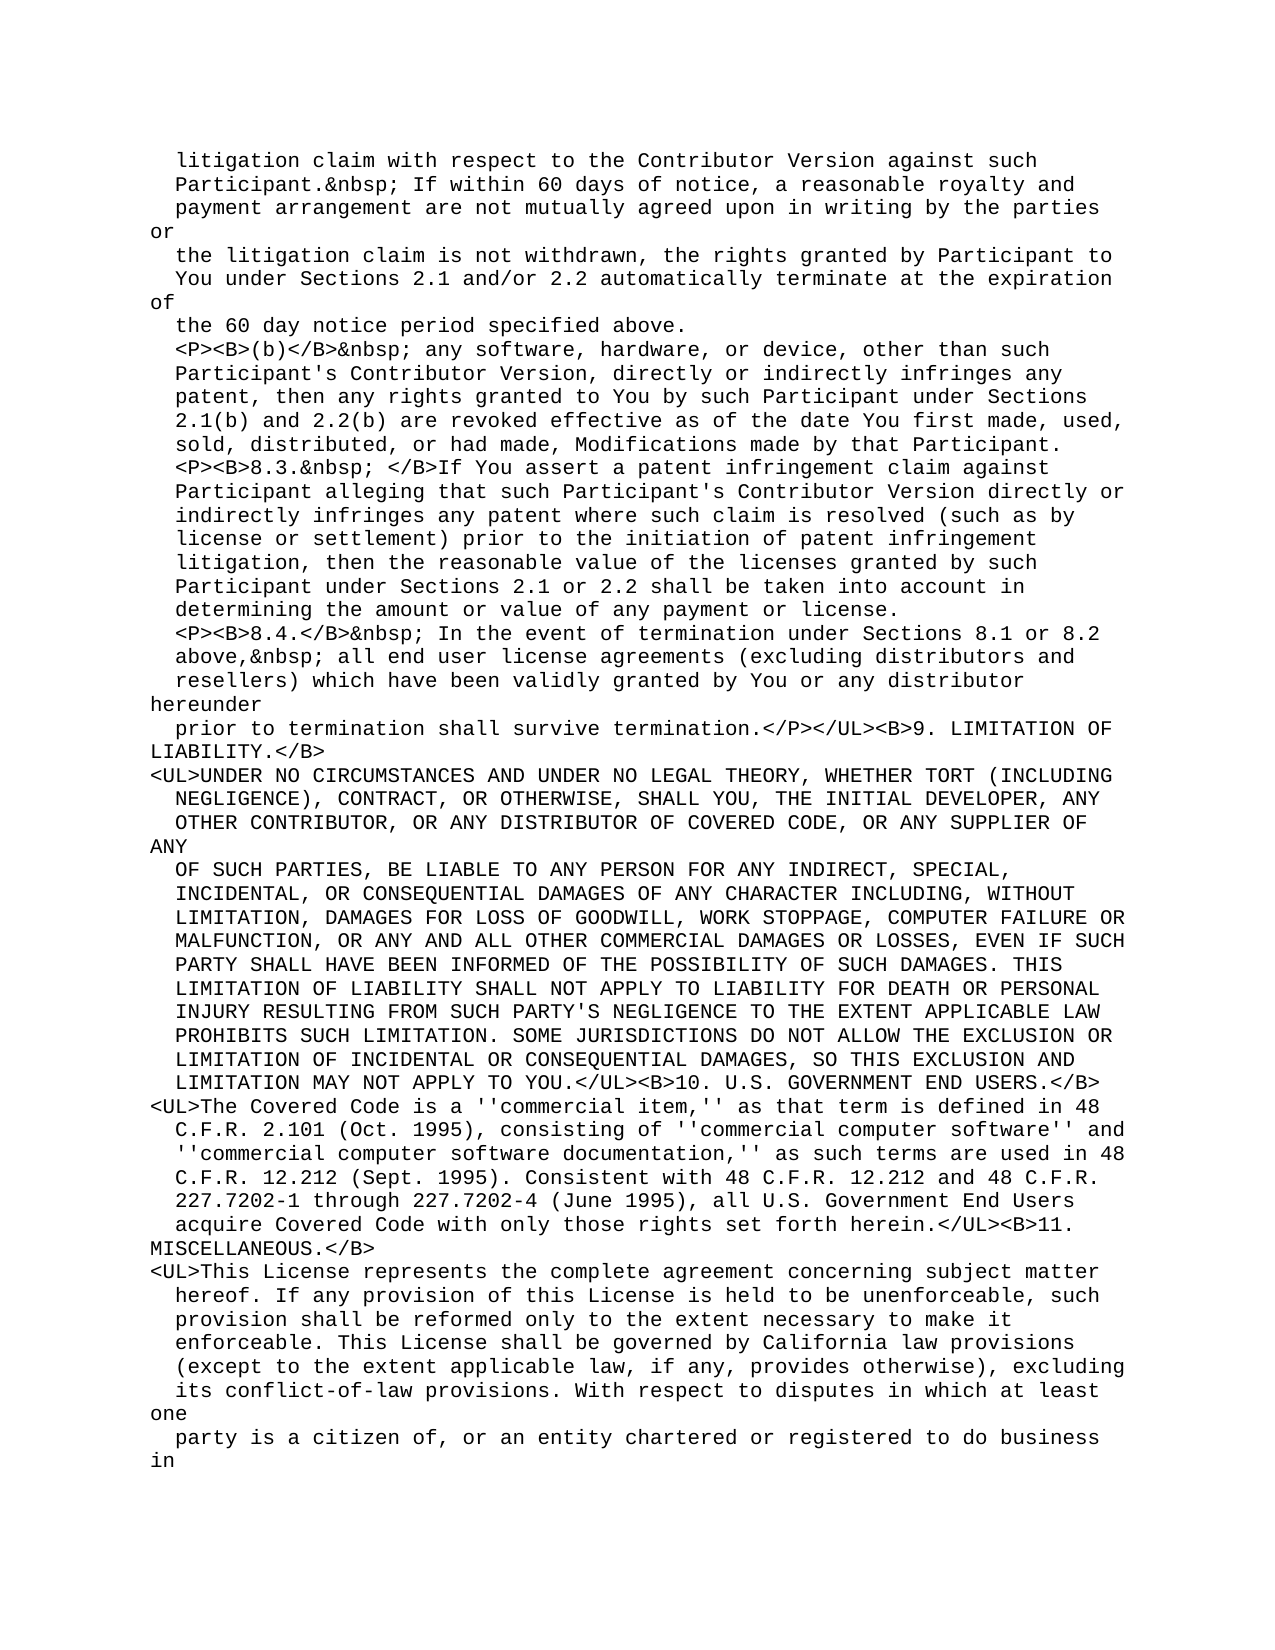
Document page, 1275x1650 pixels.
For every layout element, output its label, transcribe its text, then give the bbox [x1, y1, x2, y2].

text LIMITATION OF INCIDENTAL OR CONSEQUENTIAL DAMAGES, SO THIS EXCLUSION AND [150, 1048, 1125, 1072]
text MALFUNCTION, OR ANY AND ALL OTHER COMMERCIAL DAMAGES OR LOSSES, EVEN IF SUCH [150, 930, 1125, 954]
text MISCELLANEOUS.</B> [150, 1238, 1125, 1261]
text 227.7202-1 through 227.7202-4 (June 1995), all U.S. Government End Users [150, 1190, 1125, 1214]
text its conflict-of-law provisions. With respect to disputes in which at least one [150, 1379, 1125, 1427]
text litigation claim with respect to the Contributor Version against such [150, 150, 1125, 174]
text LIMITATION OF LIABILITY SHALL NOT APPLY TO LIABILITY FOR DEATH OR PERSONAL [150, 978, 1125, 1001]
text indirectly infringes any patent where such claim is resolved (such as by [150, 505, 1125, 528]
text LIABILITY.</B> [150, 741, 1125, 765]
text PARTY SHALL HAVE BEEN INFORMED OF THE POSSIBILITY OF SUCH DAMAGES. THIS [150, 954, 1125, 978]
text litigation, then the reasonable value of the licenses granted by such [150, 552, 1125, 576]
text INCIDENTAL, OR CONSEQUENTIAL DAMAGES OF ANY CHARACTER INCLUDING, WITHOUT [150, 883, 1125, 907]
text LIMITATION, DAMAGES FOR LOSS OF GOODWILL, WORK STOPPAGE, COMPUTER FAILURE OR [150, 907, 1125, 930]
text Participant under Sections 2.1 or 2.2 shall be taken into account in [150, 576, 1125, 599]
text OTHER CONTRIBUTOR, OR ANY DISTRIBUTOR OF COVERED CODE, OR ANY SUPPLIER OF ANY [150, 812, 1125, 859]
text sold, distributed, or had made, Modifications made by that Participant. [150, 434, 1125, 457]
text C.F.R. 12.212 (Sept. 1995). Consistent with 48 C.F.R. 12.212 and 48 C.F.R. [150, 1167, 1125, 1190]
text Participant's Contributor Version, directly or indirectly infringes any [150, 363, 1125, 386]
text acquire Covered Code with only those rights set forth herein.</UL><B>11. [150, 1214, 1125, 1238]
text NEGLIGENCE), CONTRACT, OR OTHERWISE, SHALL YOU, THE INITIAL DEVELOPER, ANY [150, 788, 1125, 812]
text the 60 day notice period specified above. [150, 316, 1125, 339]
text patent, then any rights granted to You by such Participant under Sections [150, 386, 1125, 410]
text Participant alleging that such Participant's Contributor Version directly or [150, 481, 1125, 505]
text <P><B>8.3.&nbsp; </B>If You assert a patent infringement claim against [150, 457, 1125, 481]
text Participant.&nbsp; If within 60 days of notice, a reasonable royalty and [150, 174, 1125, 197]
text payment arrangement are not mutually agreed upon in writing by the parties or [150, 197, 1125, 244]
text ''commercial computer software documentation,'' as such terms are used in 48 [150, 1143, 1125, 1167]
text enforceable. This License shall be governed by California law provisions [150, 1332, 1125, 1356]
text INJURY RESULTING FROM SUCH PARTY'S NEGLIGENCE TO THE EXTENT APPLICABLE LAW [150, 1001, 1125, 1025]
text hereof. If any provision of this License is held to be unenforceable, such [150, 1285, 1125, 1309]
text prior to termination shall survive termination.</P></UL><B>9. LIMITATION OF [150, 717, 1125, 741]
text the litigation claim is not withdrawn, the rights granted by Participant to [150, 244, 1125, 268]
text <UL>The Covered Code is a ''commercial item,'' as that term is defined in 48 [150, 1096, 1125, 1119]
text provision shall be reformed only to the extent necessary to make it [150, 1309, 1125, 1332]
text above,&nbsp; all end user license agreements (excluding distributors and [150, 647, 1125, 670]
text OF SUCH PARTIES, BE LIABLE TO ANY PERSON FOR ANY INDIRECT, SPECIAL, [150, 859, 1125, 883]
text resellers) which have been validly granted by You or any distributor hereunder [150, 670, 1125, 717]
text <P><B>8.4.</B>&nbsp; In the event of termination under Sections 8.1 or 8.2 [150, 623, 1125, 647]
text 2.1(b) and 2.2(b) are revoked effective as of the date You first made, used, [150, 410, 1125, 434]
text C.F.R. 2.101 (Oct. 1995), consisting of ''commercial computer software'' and [150, 1119, 1125, 1143]
text You under Sections 2.1 and/or 2.2 automatically terminate at the expiration of [150, 268, 1125, 316]
text PROHIBITS SUCH LIMITATION. SOME JURISDICTIONS DO NOT ALLOW THE EXCLUSION OR [150, 1025, 1125, 1048]
text LIMITATION MAY NOT APPLY TO YOU.</UL><B>10. U.S. GOVERNMENT END USERS.</B> [150, 1072, 1125, 1096]
text <P><B>(b)</B>&nbsp; any software, hardware, or device, other than such [150, 339, 1125, 363]
text <UL>UNDER NO CIRCUMSTANCES AND UNDER NO LEGAL THEORY, WHETHER TORT (INCLUDING [150, 765, 1125, 788]
text determining the amount or value of any payment or license. [150, 599, 1125, 623]
text <UL>This License represents the complete agreement concerning subject matter [150, 1261, 1125, 1285]
text (except to the extent applicable law, if any, provides otherwise), excluding [150, 1356, 1125, 1379]
text license or settlement) prior to the initiation of patent infringement [150, 528, 1125, 552]
text party is a citizen of, or an entity chartered or registered to do business in [150, 1427, 1125, 1474]
